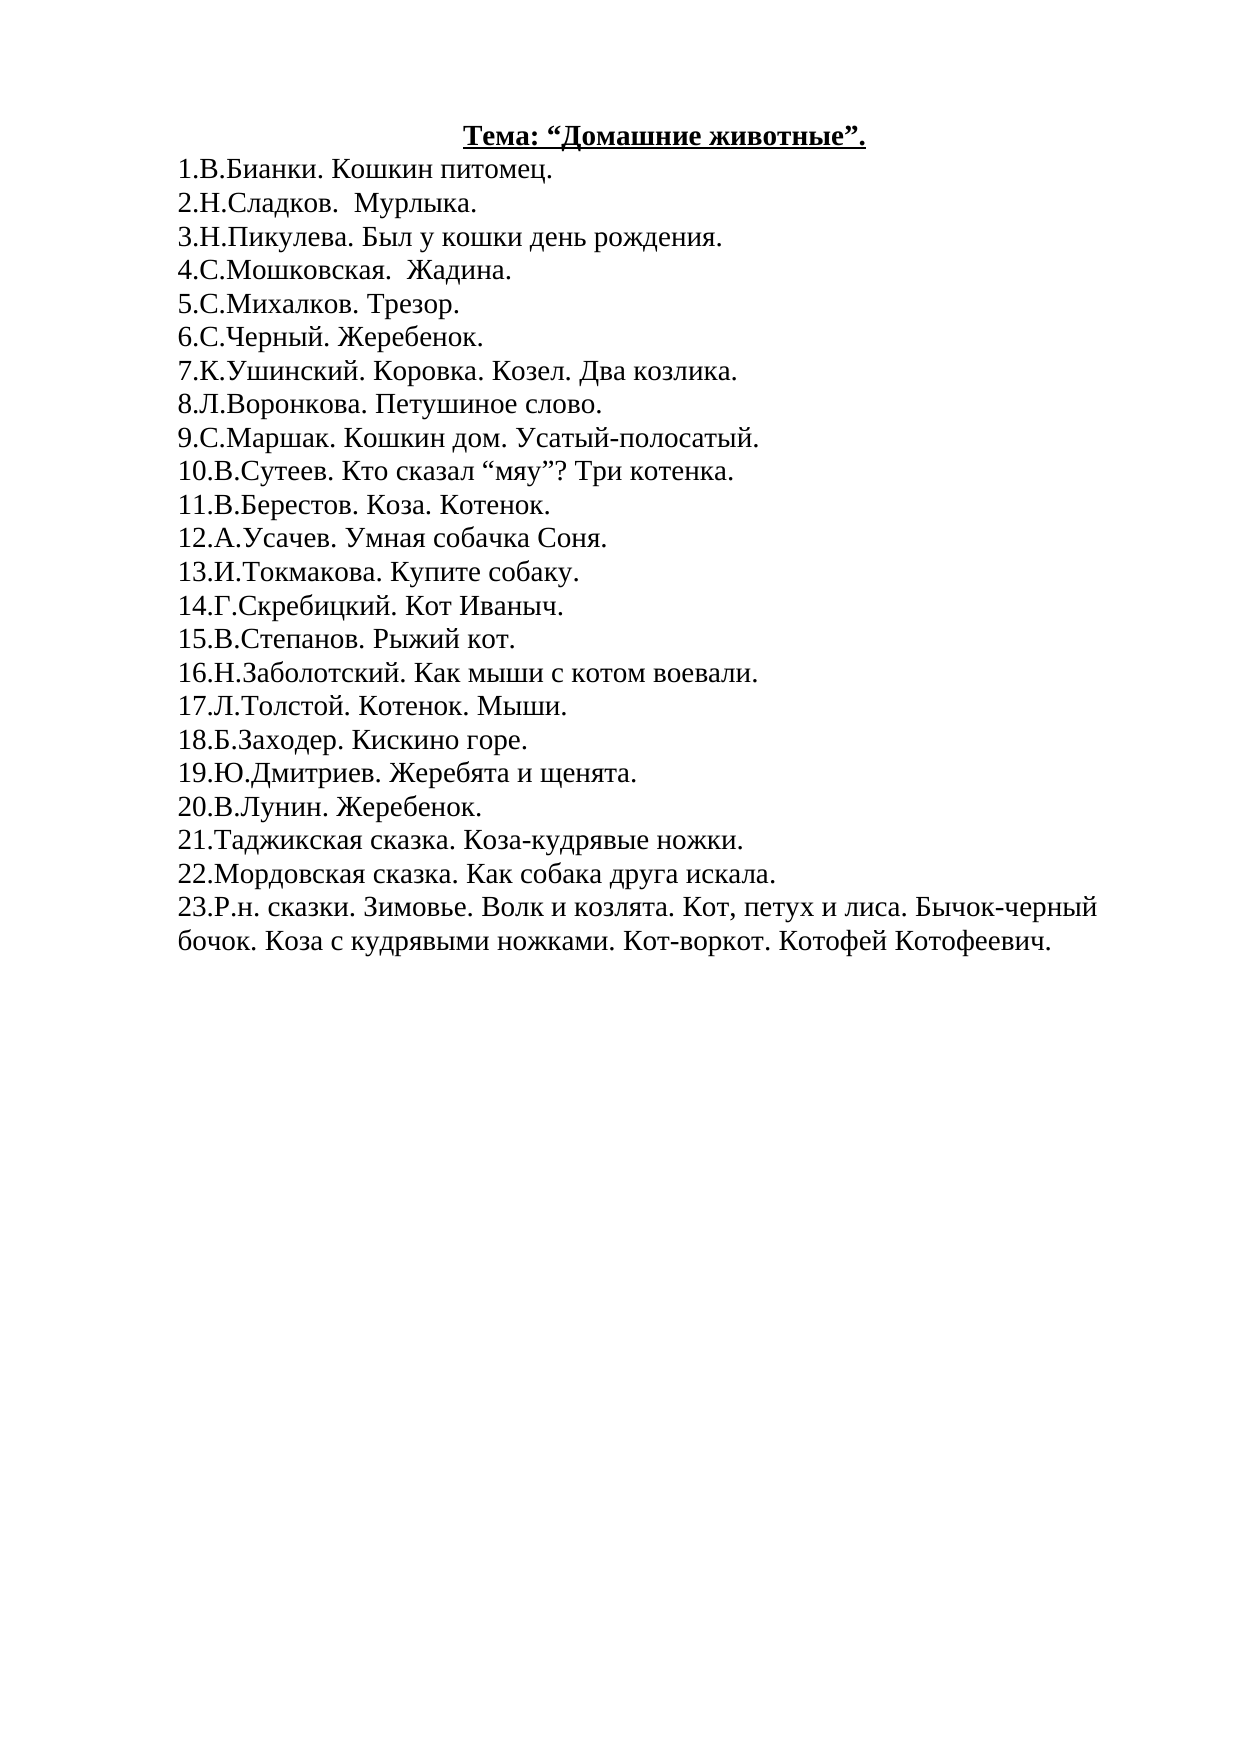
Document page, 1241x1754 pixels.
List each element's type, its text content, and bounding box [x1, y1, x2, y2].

text Тема: “Домашние животные”. [177, 118, 1152, 152]
text 4.С.Мошковская. Жадина. [177, 252, 1152, 286]
text 23.Р.н. сказки. Зимовье. Волк и козлята. Кот, петух и лиса. Бычок-черный бочок. Коза с кудрявыми ножками. Кот-воркот. Котофей Котофеевич. [177, 889, 1152, 957]
text 7.К.Ушинский. Коровка. Козел. Два козлика. [177, 353, 1152, 386]
text 17.Л.Толстой. Котенок. Мыши. [177, 688, 1152, 722]
text 8.Л.Воронкова. Петушиное слово. [177, 386, 1152, 420]
text 3.Н.Пикулева. Был у кошки день рождения. [177, 219, 1152, 252]
text 12.А.Усачев. Умная собачка Соня. [177, 521, 1152, 554]
text 1.В.Бианки. Кошкин питомец. [177, 152, 1152, 185]
text 6.С.Черный. Жеребенок. [177, 319, 1152, 353]
text 20.В.Лунин. Жеребенок. [177, 789, 1152, 822]
text 14.Г.Скребицкий. Кот Иваныч. [177, 588, 1152, 621]
text 21.Таджикская сказка. Коза-кудрявые ножки. [177, 822, 1152, 856]
text 18.Б.Заходер. Кискино горе. [177, 722, 1152, 755]
text 10.В.Сутеев. Кто сказал “мяу”? Три котенка. [177, 453, 1152, 487]
text 16.Н.Заболотский. Как мыши с котом воевали. [177, 655, 1152, 688]
text 5.С.Михалков. Трезор. [177, 286, 1152, 319]
text 19.Ю.Дмитриев. Жеребята и щенята. [177, 755, 1152, 789]
text 11.В.Берестов. Коза. Котенок. [177, 487, 1152, 521]
text 22.Мордовская сказка. Как собака друга искала. [177, 856, 1152, 889]
text 2.Н.Сладков. Мурлыка. [177, 185, 1152, 219]
text 13.И.Токмакова. Купите собаку. [177, 554, 1152, 588]
text 9.С.Маршак. Кошкин дом. Усатый-полосатый. [177, 420, 1152, 453]
text 15.В.Степанов. Рыжий кот. [177, 621, 1152, 655]
